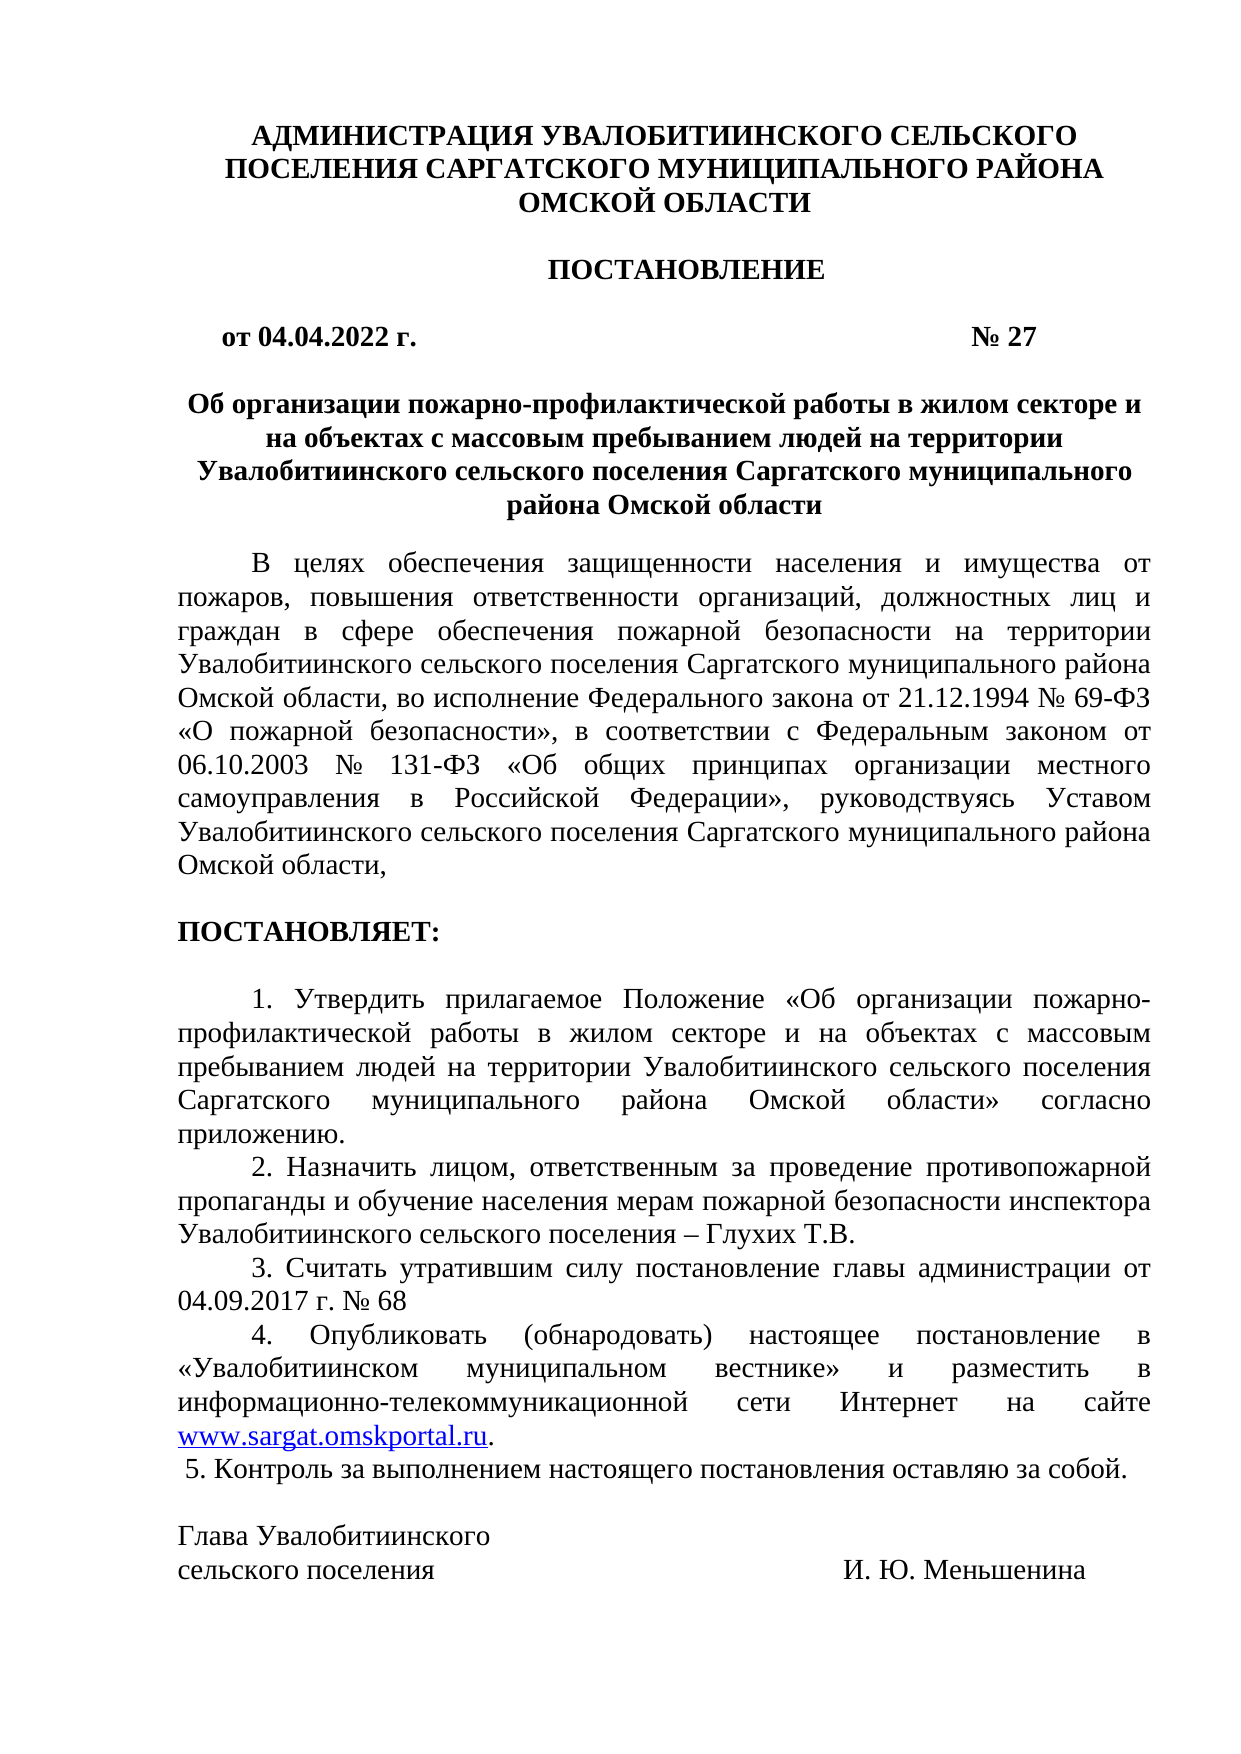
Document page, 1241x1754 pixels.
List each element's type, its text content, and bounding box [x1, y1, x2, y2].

text 3. Считать утратившим силу постановление главы администрации от 04.09.2017 г. № 68 [177, 1250, 1152, 1317]
text Об организации пожарно-профилактической работы в жилом секторе и на объектах с массовым пребыванием людей на территории Увалобитиинского сельского поселения Саргатского муниципального района Омской области [177, 386, 1152, 521]
text 5. Контроль за выполнением настоящего постановления оставляю за собой. [177, 1451, 1152, 1485]
text 1. Утвердить прилагаемое Положение «Об организации пожарно-профилактической работы в жилом секторе и на объектах с массовым пребыванием людей на территории Увалобитиинского сельского поселения Саргатского муниципального района Омской области» согласно приложению. [177, 982, 1152, 1149]
text ПОСТАНОВЛЕНИЕ [177, 252, 1152, 286]
text от 04.04.2022 г. № 27 [177, 319, 1152, 353]
text В целях обеспечения защищенности населения и имущества от пожаров, повышения ответственности организаций, должностных лиц и граждан в сфере обеспечения пожарной безопасности на территории Увалобитиинского сельского поселения Саргатского муниципального района Омской области, во исполнение Федерального закона от 21.12.1994 № 69-ФЗ «О пожарной безопасности», в соответствии с Федеральным законом от 06.10.2003 № 131-ФЗ «Об общих принципах организации местного самоуправления в Российской Федерации», руководствуясь Уставом Увалобитиинского сельского поселения Саргатского муниципального района Омской области, [177, 546, 1152, 881]
text 2. Назначить лицом, ответственным за проведение противопожарной пропаганды и обучение населения мерам пожарной безопасности инспектора Увалобитиинского сельского поселения – Глухих Т.В. [177, 1149, 1152, 1250]
text АДМИНИСТРАЦИЯ УВАЛОБИТИИНСКОГО СЕЛЬСКОГО ПОСЕЛЕНИЯ САРГАТСКОГО МУНИЦИПАЛЬНОГО РАЙОНА [177, 118, 1152, 185]
text сельского поселения И. Ю. Меньшенина [177, 1552, 1152, 1585]
text ОМСКОЙ ОБЛАСТИ [177, 185, 1152, 219]
text ПОСТАНОВЛЯЕТ: [177, 914, 1152, 948]
text Глава Увалобитиинского [177, 1518, 1152, 1552]
text 4. Опубликовать (обнародовать) настоящее постановление в «Увалобитиинском муниципальном вестнике» и разместить в информационно-телекоммуникационной сети Интернет на сайте www.sargat.omskportal.ru. [177, 1317, 1152, 1451]
